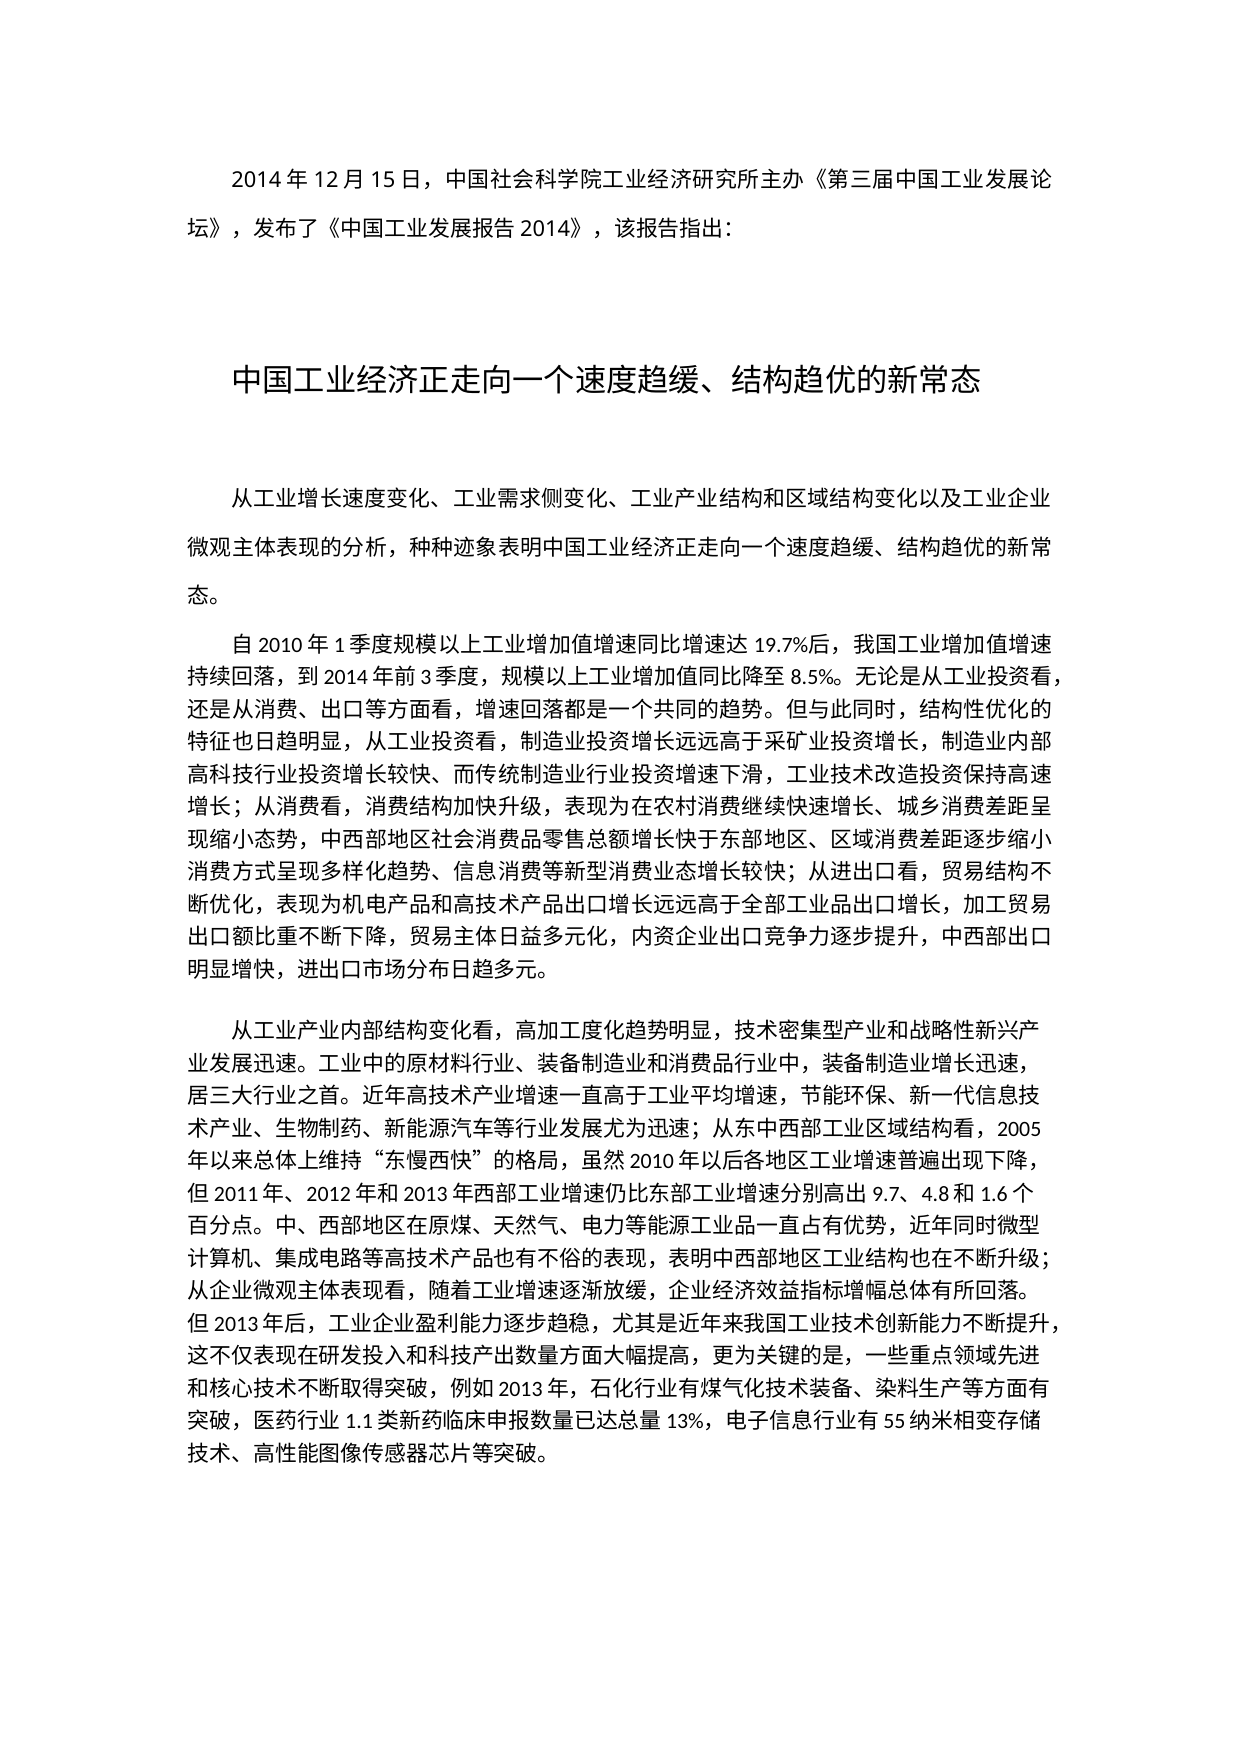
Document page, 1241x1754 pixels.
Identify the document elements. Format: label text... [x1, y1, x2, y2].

text 从工业产业内部结构变化看，高加工度化趋势明显，技术密集型产业和战略性新兴产业发展迅速。工业中的原材料行业、装备制造业和消费品行业中，装备制造业增长迅速，居三大行业之首。近年高技术产业增速一直高于工业平均增速，节能环保、新一代信息技术产业、生物制药、新能源汽车等行业发展尤为迅速；从东中西部工业区域结构看，2005年以来总体上维持“东慢西快”的格局，虽然2010年以后各地区工业增速普遍出现下降，但2011年、2012年和2013年西部工业增速仍比东部工业增速分别高出9.7、4.8和1.6个百分点。中、西部地区在原煤、天然气、电力等能源工业品一直占有优势，近年同时微型计算机、集成电路等高技术产品也有不俗的表现，表明中西部地区工业结构也在不断升级；从企业微观主体表现看，随着工业增速逐渐放缓，企业经济效益指标增幅总体有所回落。但2013年后，工业企业盈利能力逐步趋稳，尤其是近年来我国工业技术创新能力不断提升，这不仅表现在研发投入和科技产出数量方面大幅提高，更为关键的是，一些重点领域先进和核心技术不断取得突破，例如2013年，石化行业有煤气化技术装备、染料生产等方面有突破，医药行业1.1类新药临床申报数量已达总量13%，电子信息行业有55纳米相变存储技术、高性能图像传感器芯片等突破。 [187, 1013, 1053, 1468]
text 自2010年1季度规模以上工业增加值增速同比增速达19.7%后，我国工业增加值增速持续回落，到2014年前3季度，规模以上工业增加值同比降至8.5%。无论是从工业投资看，还是从消费、出口等方面看，增速回落都是一个共同的趋势。但与此同时，结构性优化的特征也日趋明显，从工业投资看，制造业投资增长远远高于采矿业投资增长，制造业内部高科技行业投资增长较快、而传统制造业行业投资增速下滑，工业技术改造投资保持高速增长；从消费看，消费结构加快升级，表现为在农村消费继续快速增长、城乡消费差距呈现缩小态势，中西部地区社会消费品零售总额增长快于东部地区、区域消费差距逐步缩小，消费方式呈现多样化趋势、信息消费等新型消费业态增长较快；从进出口看，贸易结构不断优化，表现为机电产品和高技术产品出口增长远远高于全部工业品出口增长，加工贸易出口额比重不断下降，贸易主体日益多元化，内资企业出口竞争力逐步提升，中西部出口明显增快，进出口市场分布日趋多元。 [187, 626, 1053, 984]
text 从工业增长速度变化、工业需求侧变化、工业产业结构和区域结构变化以及工业企业微观主体表现的分析，种种迹象表明中国工业经济正走向一个速度趋缓、结构趋优的新常态。 [187, 480, 1053, 610]
text 2014年12月15日，中国社会科学院工业经济研究所主办《第三届中国工业发展论坛》，发布了《中国工业发展报告2014》，该报告指出： [187, 162, 1053, 243]
text 中国工业经济正走向一个速度趋缓、结构趋优的新常态 [187, 345, 1053, 410]
